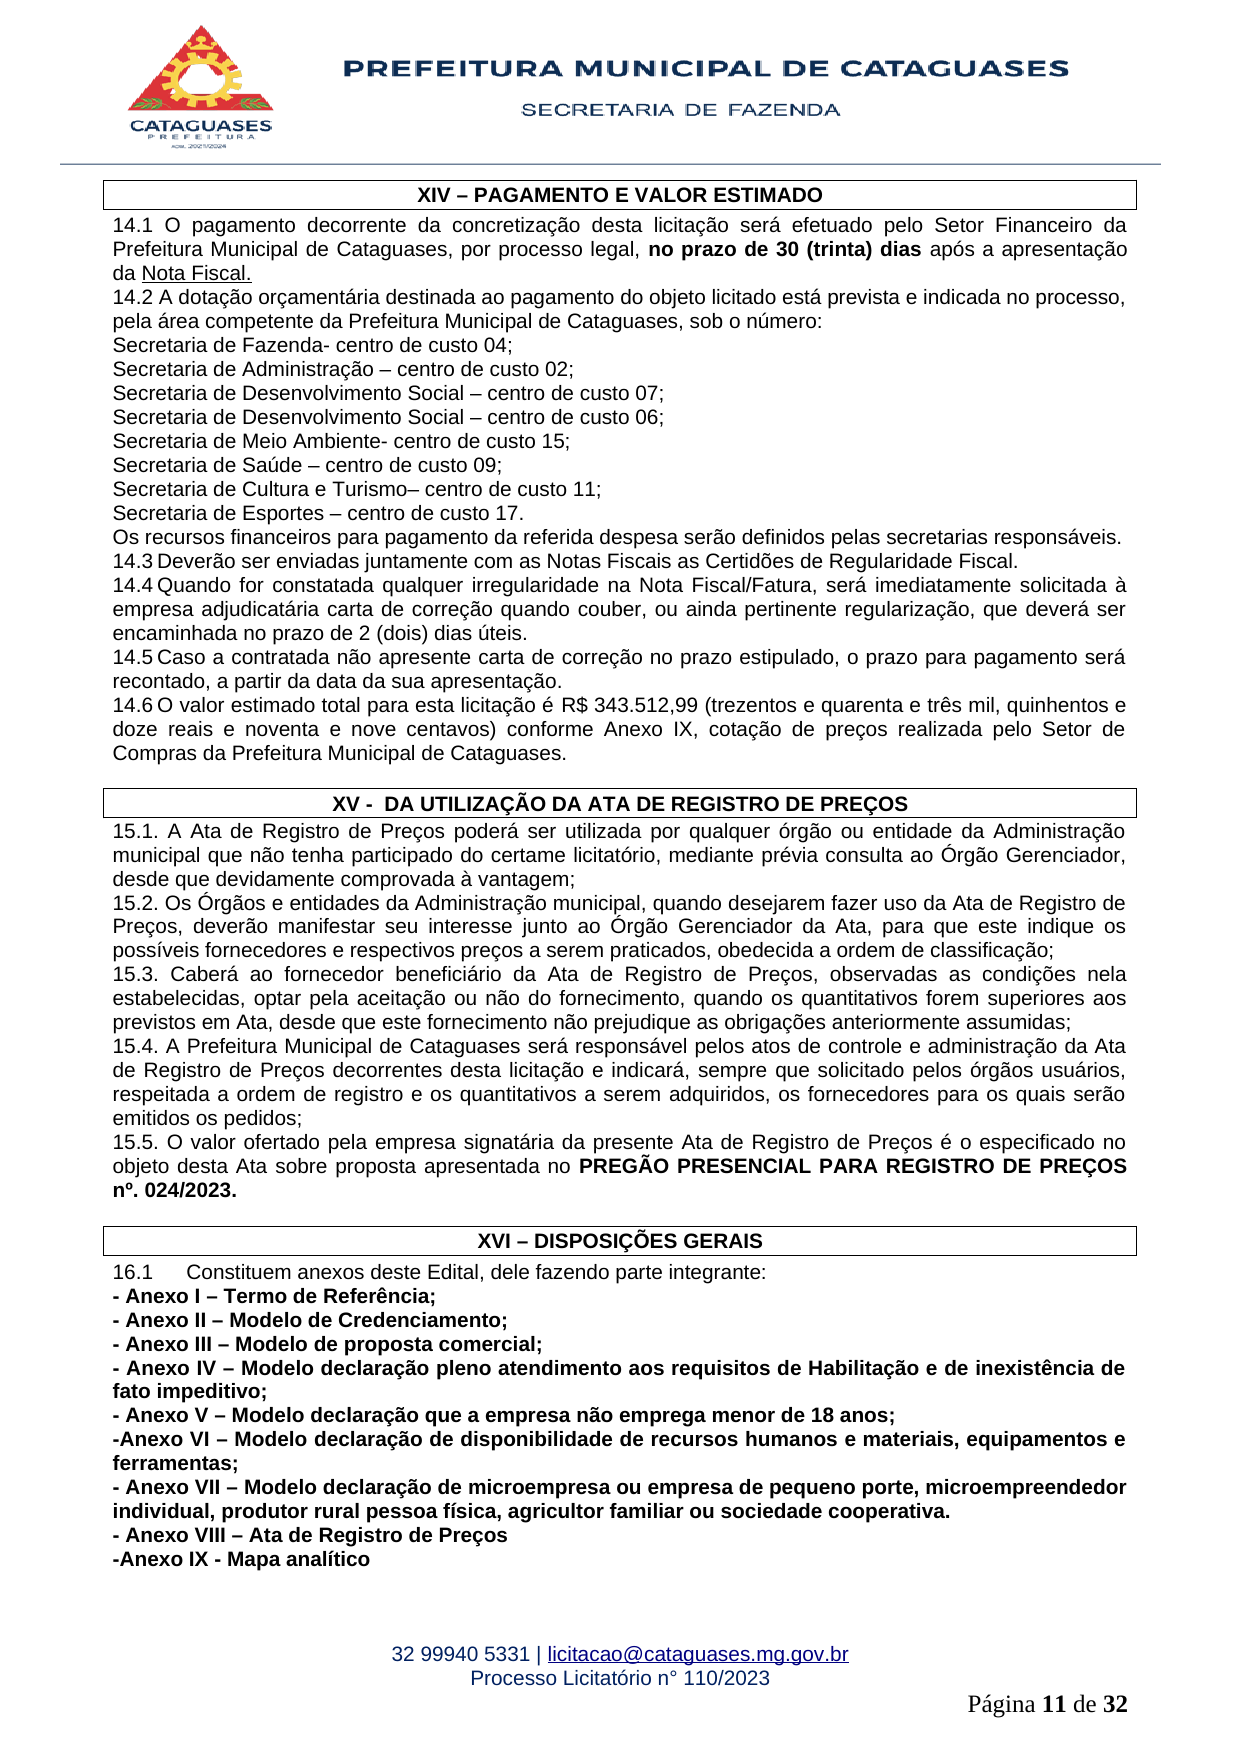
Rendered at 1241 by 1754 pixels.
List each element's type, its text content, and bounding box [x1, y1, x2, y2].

text Secretaria de Desenvolvimento Social – centro de custo 06; [112, 405, 1128, 429]
list Deverão ser enviadas juntamente com as Notas Fiscais as Certidões de Regularidade Fiscal. [112, 549, 1128, 573]
text XV - DA UTILIZAÇÃO DA ATA DE REGISTRO DE PREÇOS [104, 789, 1136, 817]
list Constituem anexos deste Edital, dele fazendo parte integrante: [112, 1259, 1128, 1283]
text - Anexo II – Modelo de Credenciamento; [112, 1307, 1128, 1331]
text - Anexo V – Modelo declaração que a empresa não emprega menor de 18 anos; [112, 1403, 1128, 1427]
text - Anexo IV – Modelo declaração pleno atendimento aos requisitos de Habilitação e de inexistência de fato impeditivo; [112, 1355, 1128, 1403]
picture [60, 7, 1161, 191]
text Secretaria de Cultura e Turismo– centro de custo 11; [112, 477, 1128, 501]
text - Anexo III – Modelo de proposta comercial; [112, 1331, 1128, 1355]
text Secretaria de Desenvolvimento Social – centro de custo 07; [112, 381, 1128, 405]
text Secretaria de Administração – centro de custo 02; [112, 357, 1128, 381]
text 15.5. O valor ofertado pela empresa signatária da presente Ata de Registro de Preços é o especificado no objeto desta Ata sobre proposta apresentada no PREGÃO PRESENCIAL PARA REGISTRO DE PREÇOS nº. 024/2023. [112, 1130, 1128, 1202]
text 15.4. A Prefeitura Municipal de Cataguases será responsável pelos atos de controle e administração da Ata de Registro de Preços decorrentes desta licitação e indicará, sempre que solicitado pelos órgãos usuários, respeitada a ordem de registro e os quantitativos a serem adquiridos, os fornecedores para os quais serão emitidos os pedidos; [112, 1034, 1128, 1130]
text 14.1 O pagamento decorrente da concretização desta licitação será efetuado pelo Setor Financeiro da Prefeitura Municipal de Cataguases, por processo legal, no prazo de 30 (trinta) dias após a apresentação da Nota Fiscal. [112, 213, 1128, 285]
text 15.2. Os Órgãos e entidades da Administração municipal, quando desejarem fazer uso da Ata de Registro de Preços, deverão manifestar seu interesse junto ao Órgão Gerenciador da Ata, para que este indique os possíveis fornecedores e respectivos preços a serem praticados, obedecida a ordem de classificação; [112, 890, 1128, 962]
text 14.2 A dotação orçamentária destinada ao pagamento do objeto licitado está prevista e indicada no processo, pela área competente da Prefeitura Municipal de Cataguases, sob o número: [112, 285, 1128, 333]
list Quando for constatada qualquer irregularidade na Nota Fiscal/Fatura, será imediatamente solicitada à empresa adjudicatária carta de correção quando couber, ou ainda pertinente regularização, que deverá ser encaminhada no prazo de 2 (dois) dias úteis. [112, 573, 1128, 644]
text Os recursos financeiros para pagamento da referida despesa serão definidos pelas secretarias responsáveis. [112, 525, 1128, 549]
list O valor estimado total para esta licitação é R$ 343.512,99 (trezentos e quarenta e três mil, quinhentos e doze reais e noventa e nove centavos) conforme Anexo IX, cotação de preços realizada pelo Setor de Compras da Prefeitura Municipal de Cataguases. [112, 692, 1128, 764]
list XIV – PAGAMENTO E VALOR ESTIMADO [104, 181, 1136, 209]
text - Anexo I – Termo de Referência; [112, 1283, 1128, 1307]
text - Anexo VIII – Ata de Registro de Preços [112, 1523, 1128, 1547]
text Secretaria de Esportes – centro de custo 17. [112, 501, 1128, 525]
text Secretaria de Saúde – centro de custo 09; [112, 453, 1128, 477]
text -Anexo VI – Modelo declaração de disponibilidade de recursos humanos e materiais, equipamentos e ferramentas; [112, 1427, 1128, 1475]
text -Anexo IX - Mapa analítico [112, 1547, 1128, 1571]
text Secretaria de Fazenda- centro de custo 04; [112, 333, 1128, 357]
list Caso a contratada não apresente carta de correção no prazo estipulado, o prazo para pagamento será recontado, a partir da data da sua apresentação. [112, 644, 1128, 692]
list XVI – DISPOSIÇÕES GERAIS [104, 1227, 1136, 1255]
text 15.3. Caberá ao fornecedor beneficiário da Ata de Registro de Preços, observadas as condições nela estabelecidas, optar pela aceitação ou não do fornecimento, quando os quantitativos forem superiores aos previstos em Ata, desde que este fornecimento não prejudique as obrigações anteriormente assumidas; [112, 962, 1128, 1034]
text 15.1. A Ata de Registro de Preços poderá ser utilizada por qualquer órgão ou entidade da Administração municipal que não tenha participado do certame licitatório, mediante prévia consulta ao Órgão Gerenciador, desde que devidamente comprovada à vantagem; [112, 818, 1128, 890]
text Secretaria de Meio Ambiente- centro de custo 15; [112, 429, 1128, 453]
text - Anexo VII – Modelo declaração de microempresa ou empresa de pequeno porte, microempreendedor individual, produtor rural pessoa física, agricultor familiar ou sociedade cooperativa. [112, 1475, 468, 1523]
